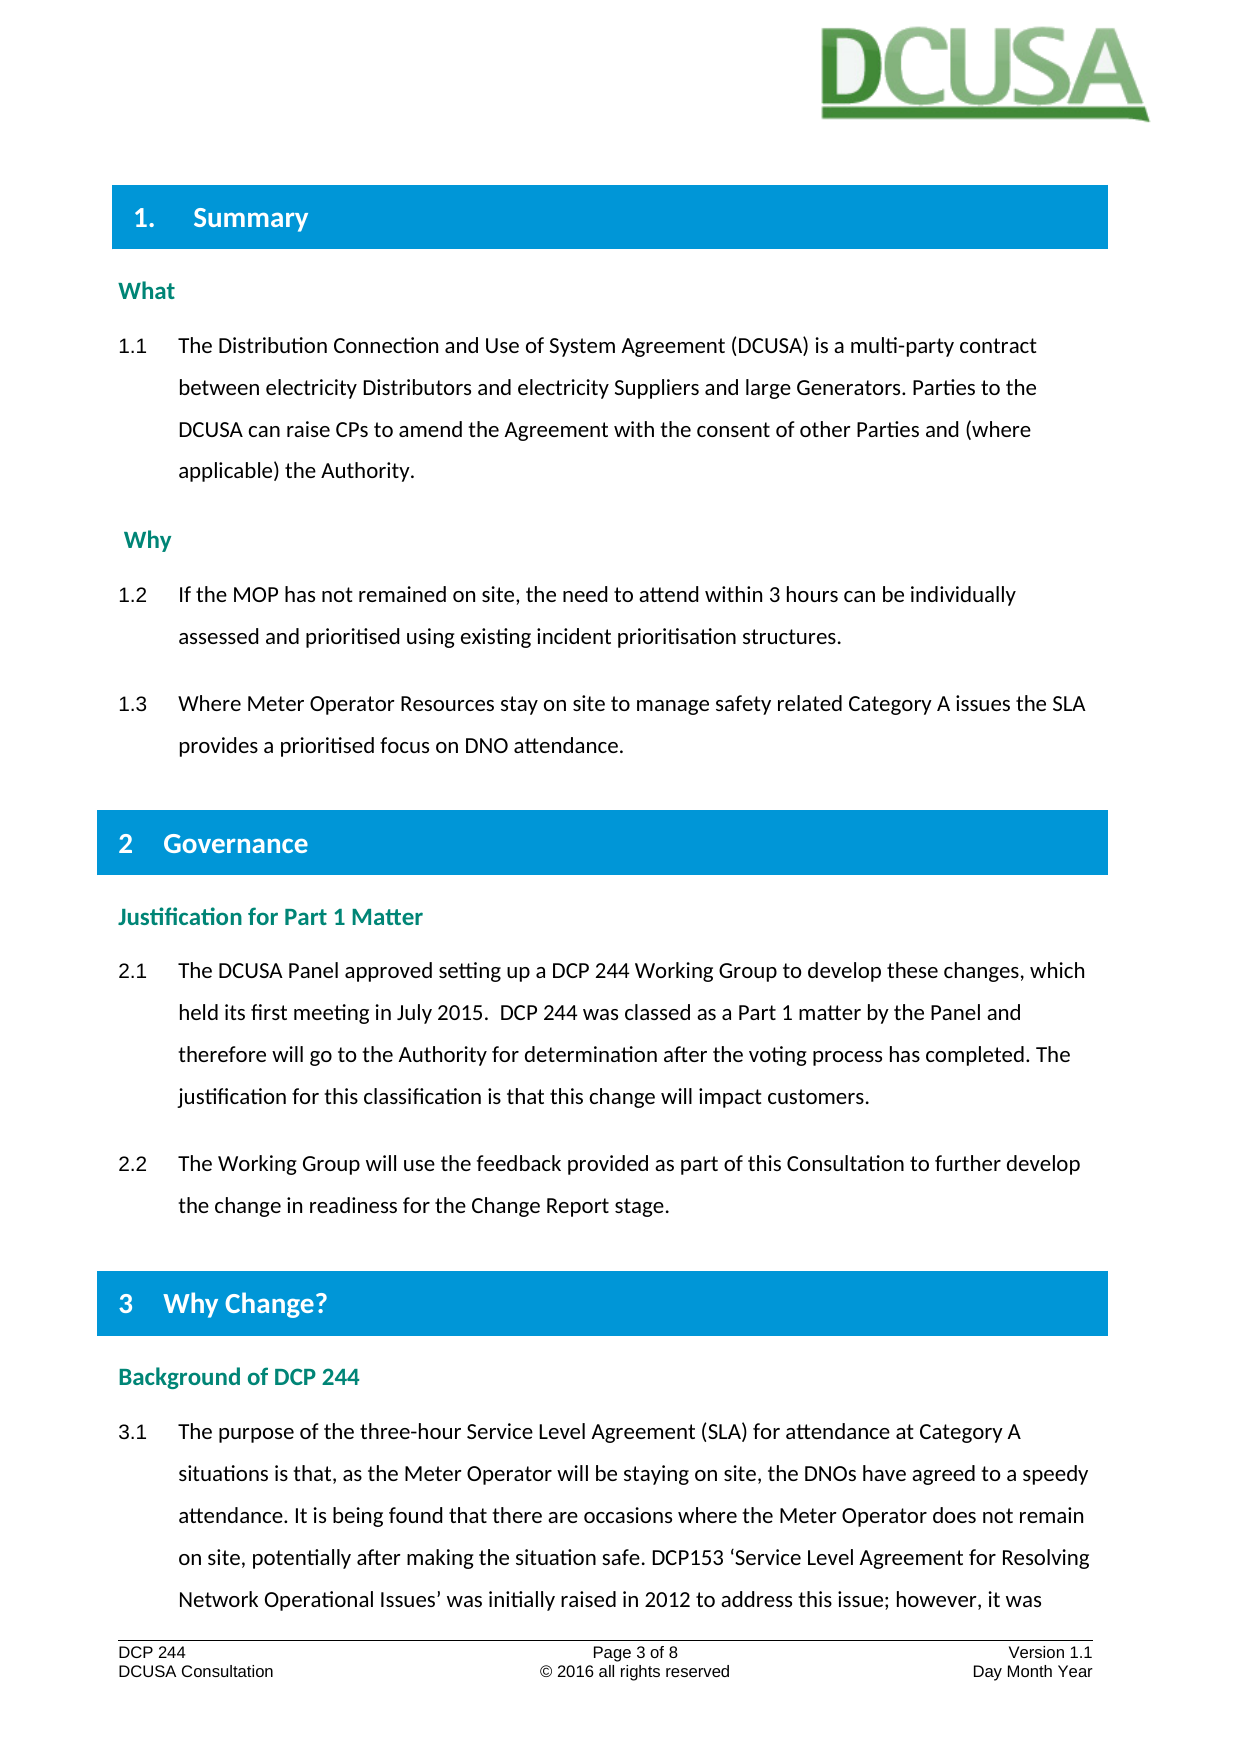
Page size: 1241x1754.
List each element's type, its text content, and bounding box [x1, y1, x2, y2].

subtitle Background of DCP 244 [118, 1361, 1093, 1392]
subtitle The Working Group will use the feedback provided as part of this Consultation to further develop the change in readiness for the Change Report stage. [118, 1149, 1093, 1219]
subtitle The DCUSA Panel approved setting up a DCP 244 Working Group to develop these changes, which held its first meeting in July 2015. DCP 244 was classed as a Part 1 matter by the Panel and therefore will go to the Authority for determination after the voting process has completed. The justification for this classification is that this change will impact customers. [118, 956, 1093, 1110]
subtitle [118, 1417, 1093, 1613]
subtitle Justification for Part 1 Matter [118, 900, 1093, 931]
picture [793, 11, 1174, 141]
subtitle Governance [110, 823, 1095, 863]
subtitle Where Meter Operator Resources stay on site to manage safety related Category A issues the SLA provides a prioritised focus on DNO attendance. [118, 689, 1093, 759]
subtitle What [118, 274, 1093, 306]
subtitle Why [118, 524, 1093, 555]
subtitle The Distribution Connection and Use of System Agreement (DCUSA) is a multi-party contract between electricity Distributors and electricity Suppliers and large Generators. Parties to the DCUSA can raise CPs to amend the Agreement with the consent of other Parties and (where applicable) the Authority. [118, 331, 1093, 485]
subtitle Summary [125, 197, 1095, 237]
subtitle Why Change? [110, 1283, 1095, 1323]
subtitle If the MOP has not remained on site, the need to attend within 3 hours can be individually assessed and prioritised using existing incident prioritisation structures. [118, 580, 1093, 650]
